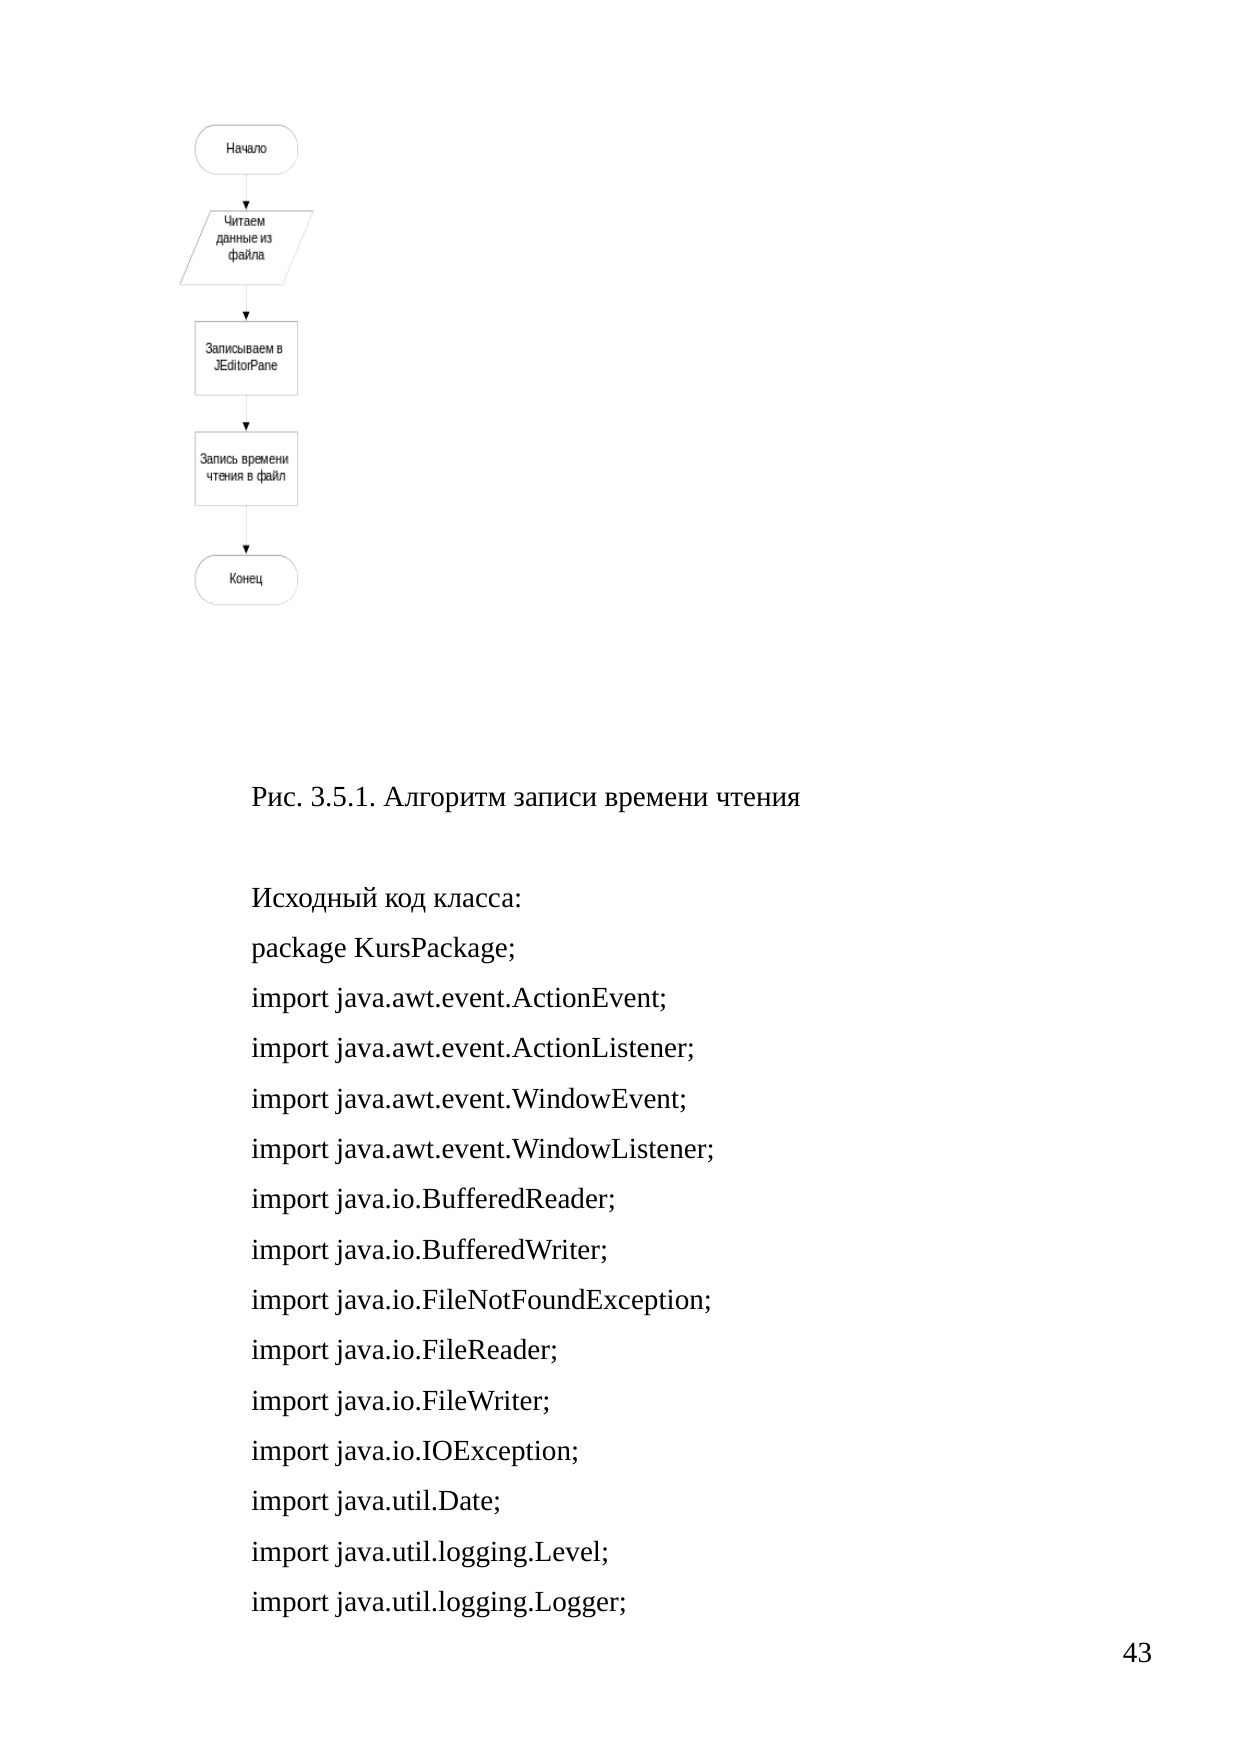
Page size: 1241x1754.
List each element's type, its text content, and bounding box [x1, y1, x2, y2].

list import java.awt.event.ActionEvent; [177, 980, 1152, 1014]
list import java.util.logging.Logger; [177, 1584, 1152, 1618]
list import java.io.IOException; [177, 1433, 1152, 1467]
list import java.awt.event.WindowEvent; [177, 1081, 1152, 1114]
list import java.io.FileWriter; [177, 1383, 1152, 1416]
list import java.io.FileNotFoundException; [177, 1282, 1152, 1316]
list import java.io.BufferedReader; [177, 1182, 1152, 1215]
list Исходный код класса: [177, 880, 1152, 913]
list import java.util.Date; [177, 1483, 1152, 1517]
list import java.util.logging.Level; [177, 1534, 1152, 1567]
list Рис. 3.5.1. Алгоритм записи времени чтения [177, 779, 1152, 813]
list import java.awt.event.ActionListener; [177, 1031, 1152, 1064]
list import java.io.BufferedWriter; [177, 1232, 1152, 1265]
list import java.io.FileReader; [177, 1332, 1152, 1366]
list import java.awt.event.WindowListener; [177, 1131, 1152, 1165]
list package KursPackage; [177, 930, 1152, 963]
